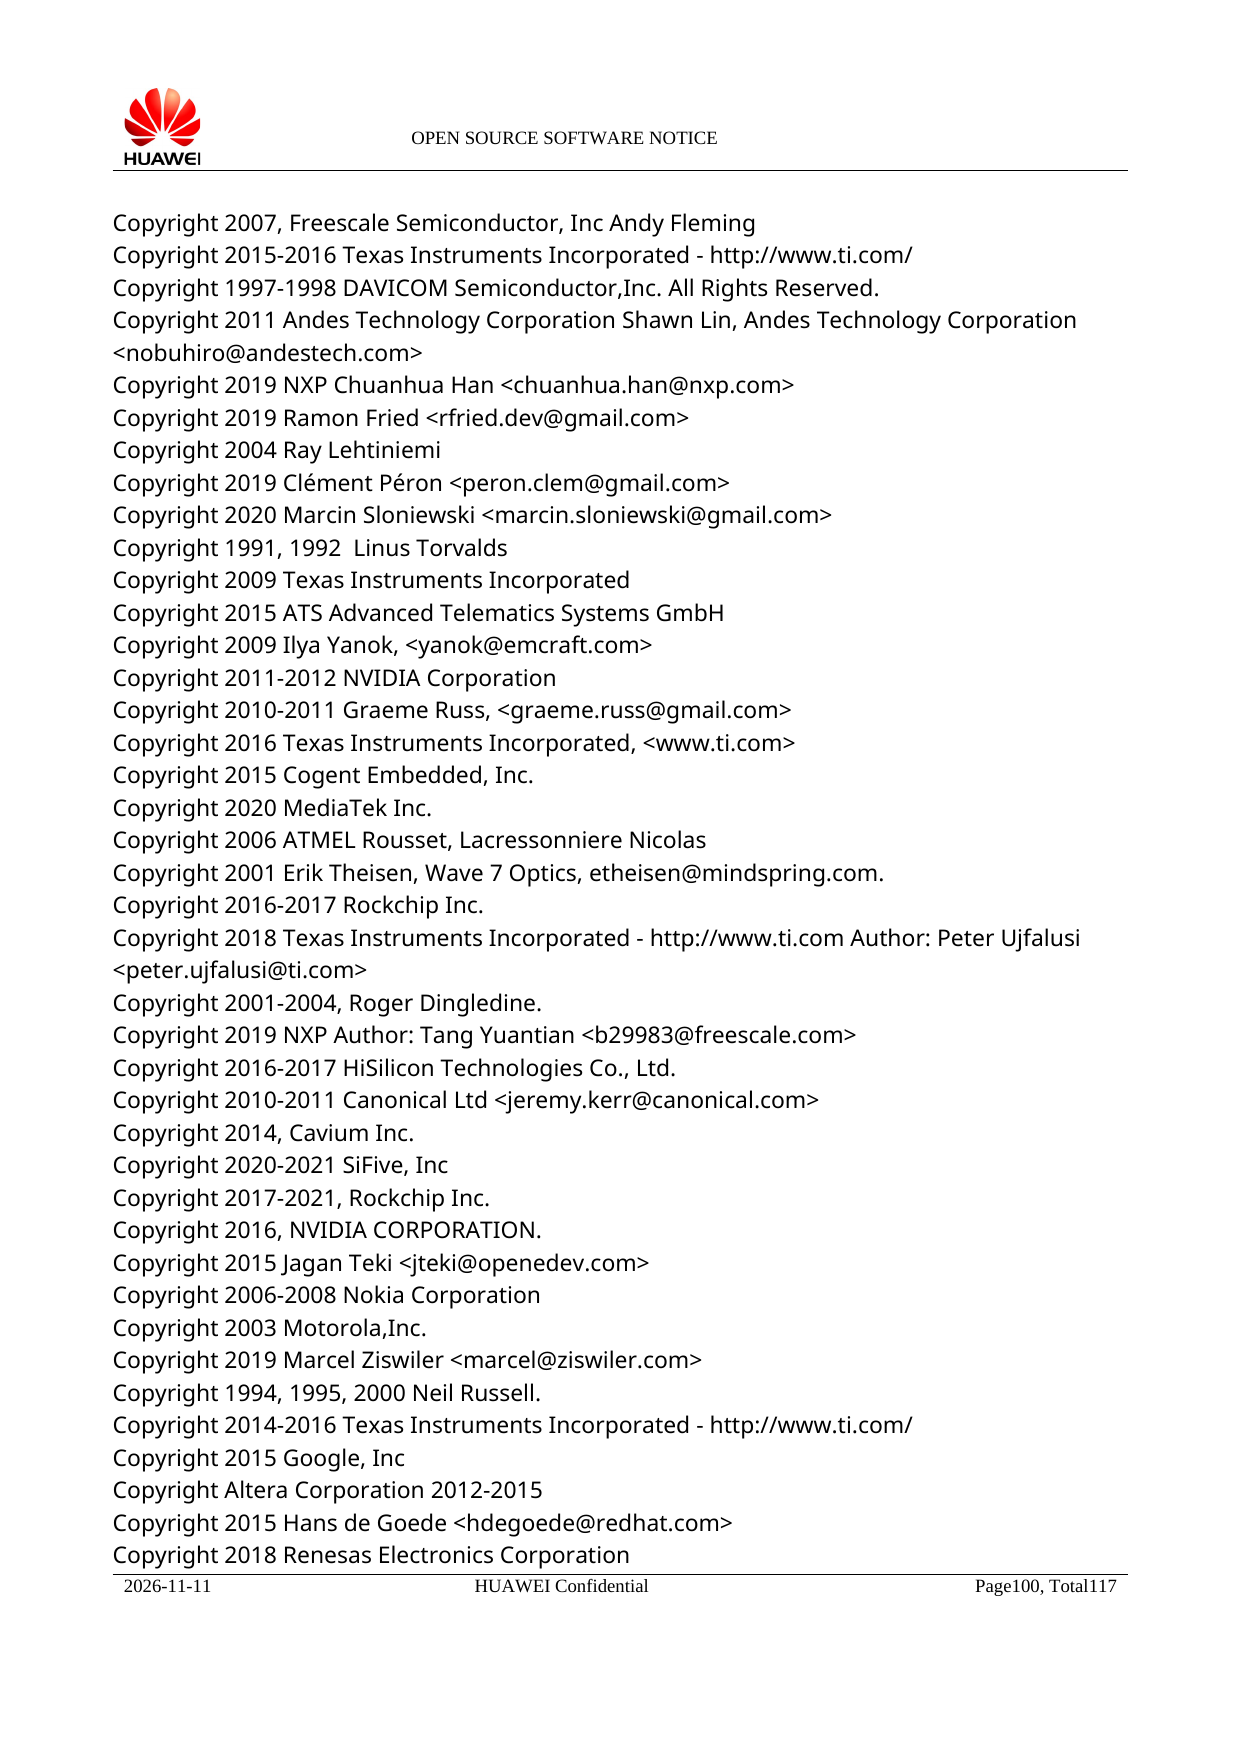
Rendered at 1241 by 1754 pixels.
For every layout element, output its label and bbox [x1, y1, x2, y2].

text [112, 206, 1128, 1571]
picture [124, 88, 201, 165]
